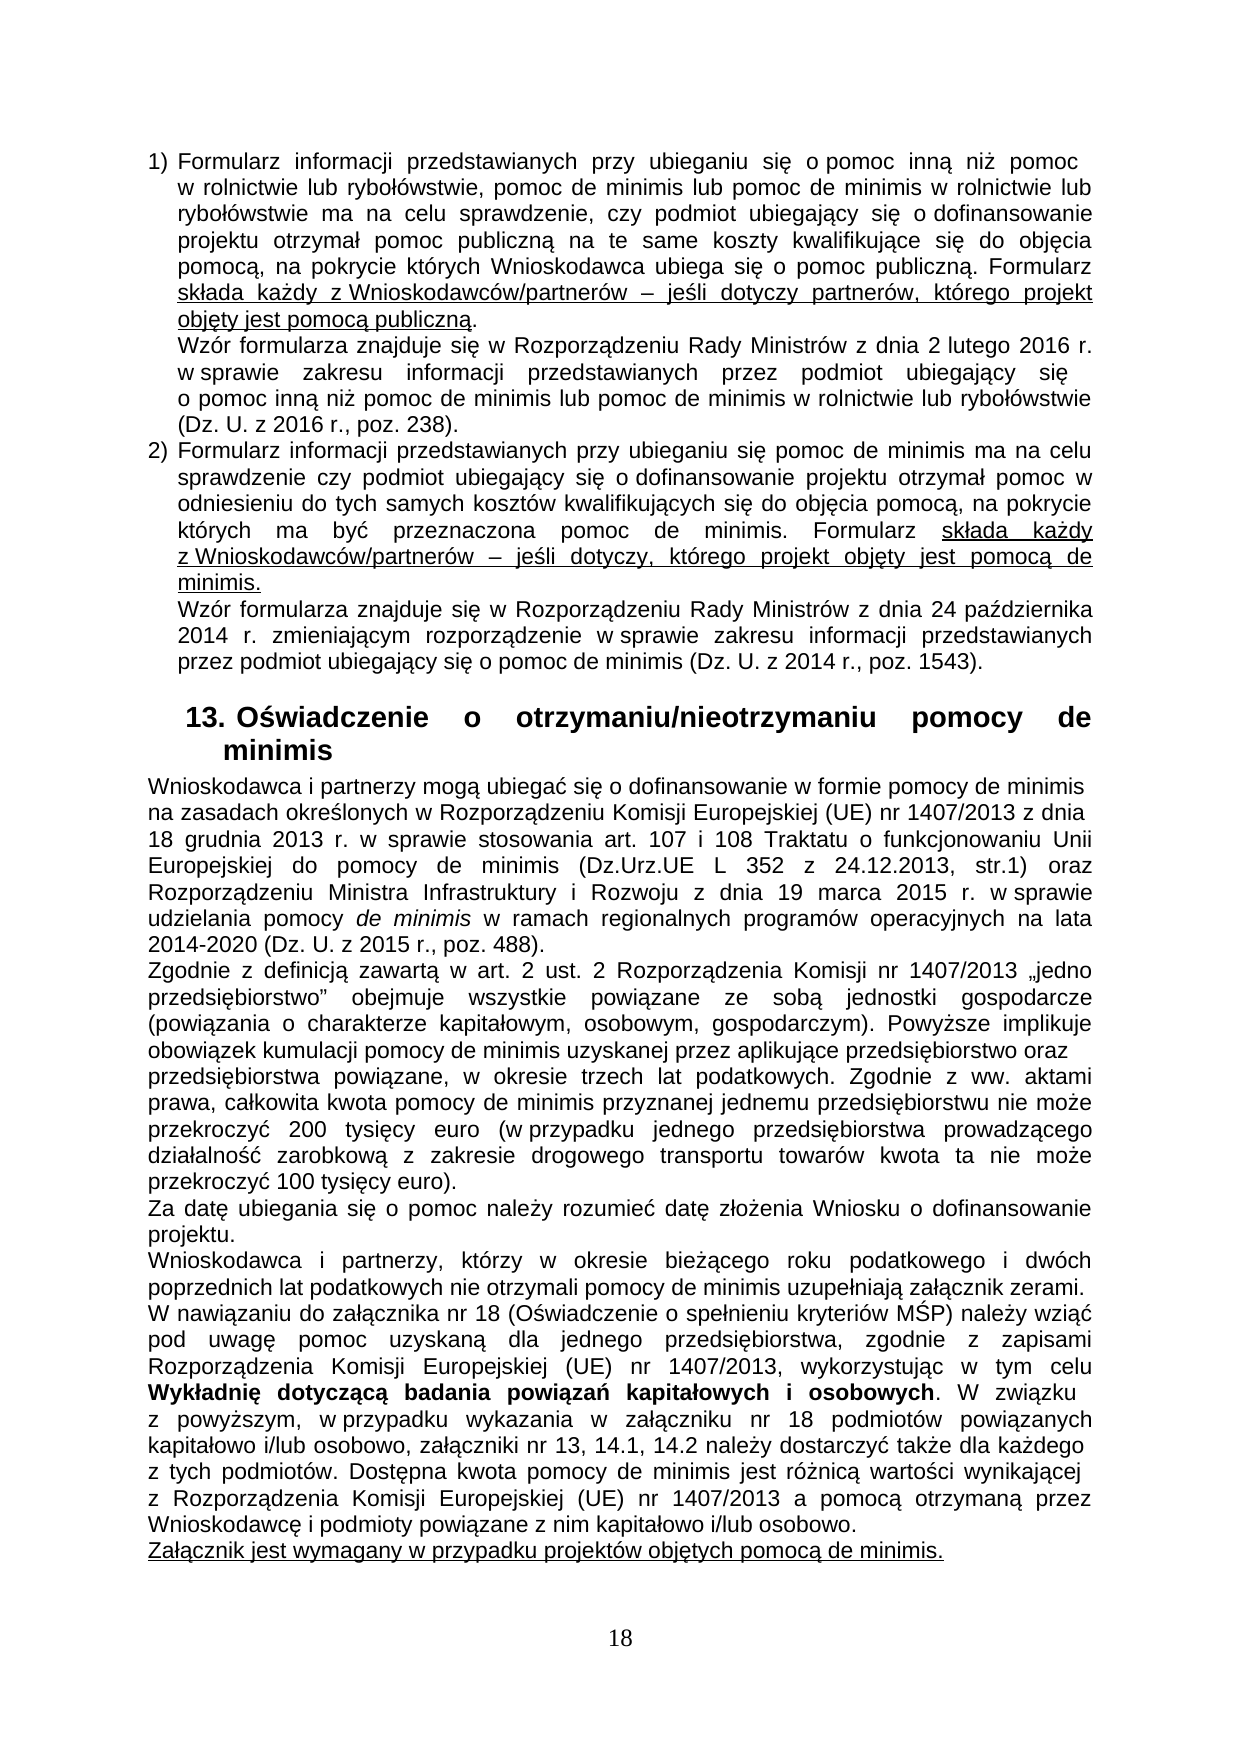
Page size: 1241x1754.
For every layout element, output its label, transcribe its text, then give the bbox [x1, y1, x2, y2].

list Formularz informacji przedstawianych przy ubieganiu się pomoc de minimis ma na celu sprawdzenie czy podmiot ubiegający się o dofinansowanie projektu otrzymał pomoc w odniesieniu do tych samych kosztów kwalifikujących się do objęcia pomocą, na pokrycie których ma być przeznaczona pomoc de minimis. Formularz składa każdy z Wnioskodawców/partnerów – jeśli dotyczy, którego projekt objęty jest pomocą de minimis. [148, 437, 1093, 596]
text Załącznik jest wymagany w przypadku projektów objętych pomocą de minimis. [148, 1537, 1093, 1564]
list Oświadczenie o otrzymaniu/nieotrzymaniu pomocy de minimis [185, 700, 1093, 767]
text Wzór formularza znajduje się w Rozporządzeniu Rady Ministrów z dnia 24 października 2014 r. zmieniającym rozporządzenie w sprawie zakresu informacji przedstawianych przez podmiot ubiegający się o pomoc de minimis (Dz. U. z 2014 r., poz. 1543). [148, 596, 1093, 675]
text Wzór formularza znajduje się w Rozporządzeniu Rady Ministrów z dnia 2 lutego 2016 r. w sprawie zakresu informacji przedstawianych przez podmiot ubiegający się o pomoc inną niż pomoc de minimis lub pomoc de minimis w rolnictwie lub rybołówstwie (Dz. U. z 2016 r., poz. 238). [148, 332, 1093, 437]
text Wnioskodawca i partnerzy, którzy w okresie bieżącego roku podatkowego i dwóch poprzednich lat podatkowych nie otrzymali pomocy de minimis uzupełniają załącznik zerami. [148, 1247, 1093, 1300]
text przedsiębiorstwa powiązane, w okresie trzech lat podatkowych. Zgodnie z ww. aktami prawa, całkowita kwota pomocy de minimis przyznanej jednemu przedsiębiorstwu nie może przekroczyć 200 tysięcy euro (w przypadku jednego przedsiębiorstwa prowadzącego działalność zarobkową z zakresie drogowego transportu towarów kwota ta nie może przekroczyć 100 tysięcy euro). [148, 1063, 1093, 1195]
text Zgodnie z definicją zawartą w art. 2 ust. 2 Rozporządzenia Komisji nr 1407/2013 „jedno przedsiębiorstwo” obejmuje wszystkie powiązane ze sobą jednostki gospodarcze (powiązania o charakterze kapitałowym, osobowym, gospodarczym). Powyższe implikuje obowiązek kumulacji pomocy de minimis uzyskanej przez aplikujące przedsiębiorstwo oraz [148, 957, 1093, 1063]
list Formularz informacji przedstawianych przy ubieganiu się o pomoc inną niż pomoc w rolnictwie lub rybołówstwie, pomoc de minimis lub pomoc de minimis w rolnictwie lub rybołówstwie ma na celu sprawdzenie, czy podmiot ubiegający się o dofinansowanie projektu otrzymał pomoc publiczną na te same koszty kwalifikujące się do objęcia pomocą, na pokrycie których Wnioskodawca ubiega się o pomoc publiczną. Formularz składa każdy z Wnioskodawców/partnerów – jeśli dotyczy partnerów, którego projekt objęty jest pomocą publiczną. [148, 148, 1093, 332]
text Za datę ubiegania się o pomoc należy rozumieć datę złożenia Wniosku o dofinansowanie projektu. [148, 1195, 1093, 1247]
text Wnioskodawca i partnerzy mogą ubiegać się o dofinansowanie w formie pomocy de minimis na zasadach określonych w Rozporządzeniu Komisji Europejskiej (UE) nr 1407/2013 z dnia 18 grudnia 2013 r. w sprawie stosowania art. 107 i 108 Traktatu o funkcjonowaniu Unii Europejskiej do pomocy de minimis (Dz.Urz.UE L 352 z 24.12.2013, str.1) oraz Rozporządzeniu Ministra Infrastruktury i Rozwoju z dnia 19 marca 2015 r. w sprawie udzielania pomocy de minimis w ramach regionalnych programów operacyjnych na lata 2014-2020 (Dz. U. z 2015 r., poz. 488). [148, 773, 1093, 957]
text W nawiązaniu do załącznika nr 18 (Oświadczenie o spełnieniu kryteriów MŚP) należy wziąć pod uwagę pomoc uzyskaną dla jednego przedsiębiorstwa, zgodnie z zapisami Rozporządzenia Komisji Europejskiej (UE) nr 1407/2013, wykorzystując w tym celu Wykładnię dotyczącą badania powiązań kapitałowych i osobowych. W związku z powyższym, w przypadku wykazania w załączniku nr 18 podmiotów powiązanych kapitałowo i/lub osobowo, załączniki nr 13, 14.1, 14.2 należy dostarczyć także dla każdego z tych podmiotów. Dostępna kwota pomocy de minimis jest różnicą wartości wynikającej z Rozporządzenia Komisji Europejskiej (UE) nr 1407/2013 a pomocą otrzymaną przez Wnioskodawcę i podmioty powiązane z nim kapitałowo i/lub osobowo. [148, 1300, 1093, 1537]
